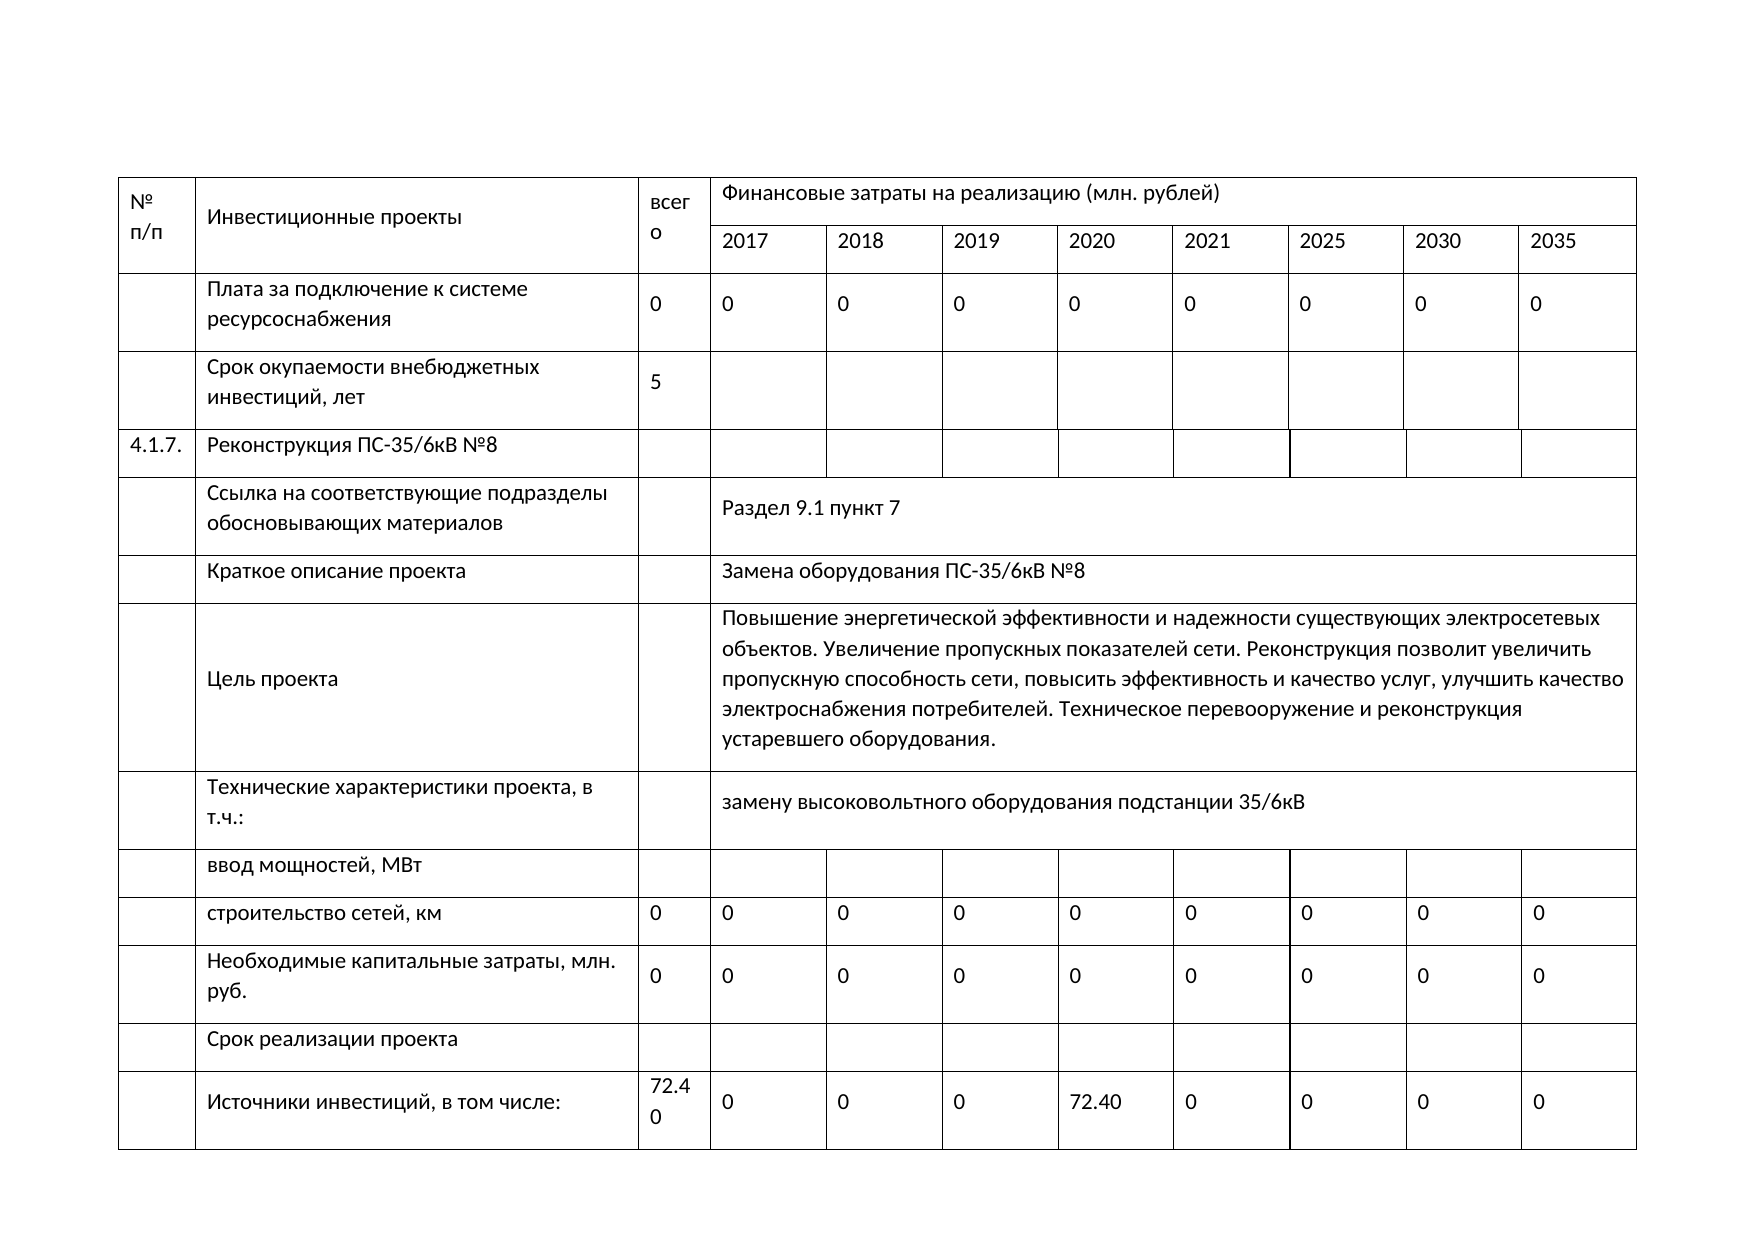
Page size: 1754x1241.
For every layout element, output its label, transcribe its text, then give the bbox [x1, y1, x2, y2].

table_cell Технические характеристики проекта, в т.ч.: [196, 772, 638, 849]
table_cell 0 [1059, 898, 1173, 945]
table_cell [1174, 850, 1289, 897]
table_cell [639, 850, 710, 897]
table_cell Цель проекта [196, 604, 638, 771]
table_cell [943, 352, 1057, 429]
table_cell [1407, 850, 1521, 897]
table_cell 0 [1174, 898, 1289, 945]
table_cell [943, 430, 1058, 477]
table_cell [639, 772, 710, 849]
table_cell [119, 946, 195, 1023]
table_cell 0 [1174, 1072, 1289, 1149]
table_cell 0 [1291, 898, 1406, 945]
table_cell 0 [639, 946, 710, 1023]
table_cell Необходимые капитальные затраты, млн. руб. [196, 946, 638, 1023]
table_cell 0 [1522, 1072, 1636, 1149]
table_cell [1291, 430, 1406, 477]
table_cell 2035 [1519, 226, 1636, 273]
table_cell [1174, 430, 1289, 477]
table_cell [711, 352, 826, 429]
table_cell Краткое описание проекта [196, 556, 638, 602]
table_cell [1522, 850, 1636, 897]
table_cell [119, 274, 195, 351]
table_cell [1519, 352, 1636, 429]
table_cell [1059, 430, 1173, 477]
table_header Финансовые затраты на реализацию (млн. рублей) [711, 178, 1636, 225]
table_cell 0 [711, 274, 826, 351]
table_cell [119, 850, 195, 897]
table_cell Срок окупаемости внебюджетных инвестиций, лет [196, 352, 638, 429]
table_cell 0 [1407, 946, 1521, 1023]
table_cell 72.40 [1059, 1072, 1173, 1149]
table_cell 0 [943, 1072, 1058, 1149]
table_cell [639, 556, 710, 602]
table_cell 0 [827, 898, 942, 945]
table_header № п/п [119, 178, 195, 273]
table_cell 0 [827, 1072, 942, 1149]
table_cell 0 [1174, 946, 1289, 1023]
table_cell 0 [711, 898, 826, 945]
table_cell Источники инвестиций, в том числе: [196, 1072, 638, 1149]
table_cell [119, 478, 195, 555]
table_cell [827, 850, 942, 897]
table_cell Замена оборудования ПС-35/6кВ №8 [711, 556, 1636, 602]
table_cell [943, 1024, 1058, 1071]
table_cell [639, 478, 710, 555]
table_cell [1059, 1024, 1173, 1071]
table_cell 0 [1289, 274, 1403, 351]
table_cell [711, 1024, 826, 1071]
table_cell [119, 772, 195, 849]
table_cell [1289, 352, 1403, 429]
table_cell 0 [1522, 898, 1636, 945]
table_cell Раздел 9.1 пункт 7 [711, 478, 1636, 555]
table_cell 0 [711, 1072, 826, 1149]
table_cell [1291, 850, 1406, 897]
table_cell [711, 430, 826, 477]
table_cell 0 [639, 898, 710, 945]
table_cell [711, 850, 826, 897]
table_cell Плата за подключение к системе ресурсоснабжения [196, 274, 638, 351]
table_cell ввод мощностей, МВт [196, 850, 638, 897]
table_cell [119, 1024, 195, 1071]
table_cell 2030 [1404, 226, 1518, 273]
table_cell 0 [1291, 1072, 1406, 1149]
table_cell [1059, 850, 1173, 897]
table_cell [1407, 1024, 1521, 1071]
table_cell [1522, 430, 1636, 477]
table_cell 0 [711, 946, 826, 1023]
table_cell [827, 1024, 942, 1071]
table_cell 0 [1291, 946, 1406, 1023]
table_cell 2019 [943, 226, 1057, 273]
table_cell [639, 604, 710, 771]
table_cell [1522, 1024, 1636, 1071]
table_cell [119, 898, 195, 945]
table_cell строительство сетей, км [196, 898, 638, 945]
table_cell [1404, 352, 1518, 429]
table_cell замену высоковольтного оборудования подстанции 35/6кВ [711, 772, 1636, 849]
table_cell 0 [1058, 274, 1172, 351]
table_cell [1174, 1024, 1289, 1071]
table_cell 0 [827, 274, 942, 351]
table_cell 2018 [827, 226, 942, 273]
table_cell 0 [943, 898, 1058, 945]
table_cell [1058, 352, 1172, 429]
table_cell 0 [943, 946, 1058, 1023]
table_cell Срок реализации проекта [196, 1024, 638, 1071]
table_cell 0 [1522, 946, 1636, 1023]
table_cell 2020 [1058, 226, 1172, 273]
table_cell 0 [827, 946, 942, 1023]
table_cell Повышение энергетической эффективности и надежности существующих электросетевых объектов. Увеличение пропускных показателей сети. Реконструкция позволит увеличить пропускную способность сети, повысить эффективность и качество услуг, улучшить качество электроснабжения потребителей. Техническое перевооружение и реконструкция устаревшего оборудования. [711, 604, 1636, 771]
table_cell [827, 352, 942, 429]
table_header Инвестиционные проекты [196, 178, 638, 273]
table_cell 0 [943, 274, 1057, 351]
table_cell 0 [1173, 274, 1288, 351]
table_cell 0 [1519, 274, 1636, 351]
table_cell Реконструкция ПС-35/6кВ №8 [196, 430, 638, 477]
table_cell [639, 430, 710, 477]
table_cell 5 [639, 352, 710, 429]
table_cell [1407, 430, 1521, 477]
table_cell [119, 556, 195, 602]
table_cell [119, 1072, 195, 1149]
table_cell Ссылка на соответствующие подразделы обосновывающих материалов [196, 478, 638, 555]
table_cell 4.1.7. [119, 430, 195, 477]
table_cell [119, 352, 195, 429]
table_cell 0 [1059, 946, 1173, 1023]
table_cell 0 [1407, 1072, 1521, 1149]
table_cell [119, 604, 195, 771]
table_cell 0 [1404, 274, 1518, 351]
table_cell [827, 430, 942, 477]
table_cell 2025 [1289, 226, 1403, 273]
table_cell [943, 850, 1058, 897]
table_cell [1173, 352, 1288, 429]
table_cell [1291, 1024, 1406, 1071]
table_cell 72.40 [639, 1072, 710, 1149]
table_cell 0 [639, 274, 710, 351]
table_cell 0 [1407, 898, 1521, 945]
table_header всего [639, 178, 710, 273]
table_cell [639, 1024, 710, 1071]
table_cell 2021 [1173, 226, 1288, 273]
table_cell 2017 [711, 226, 826, 273]
